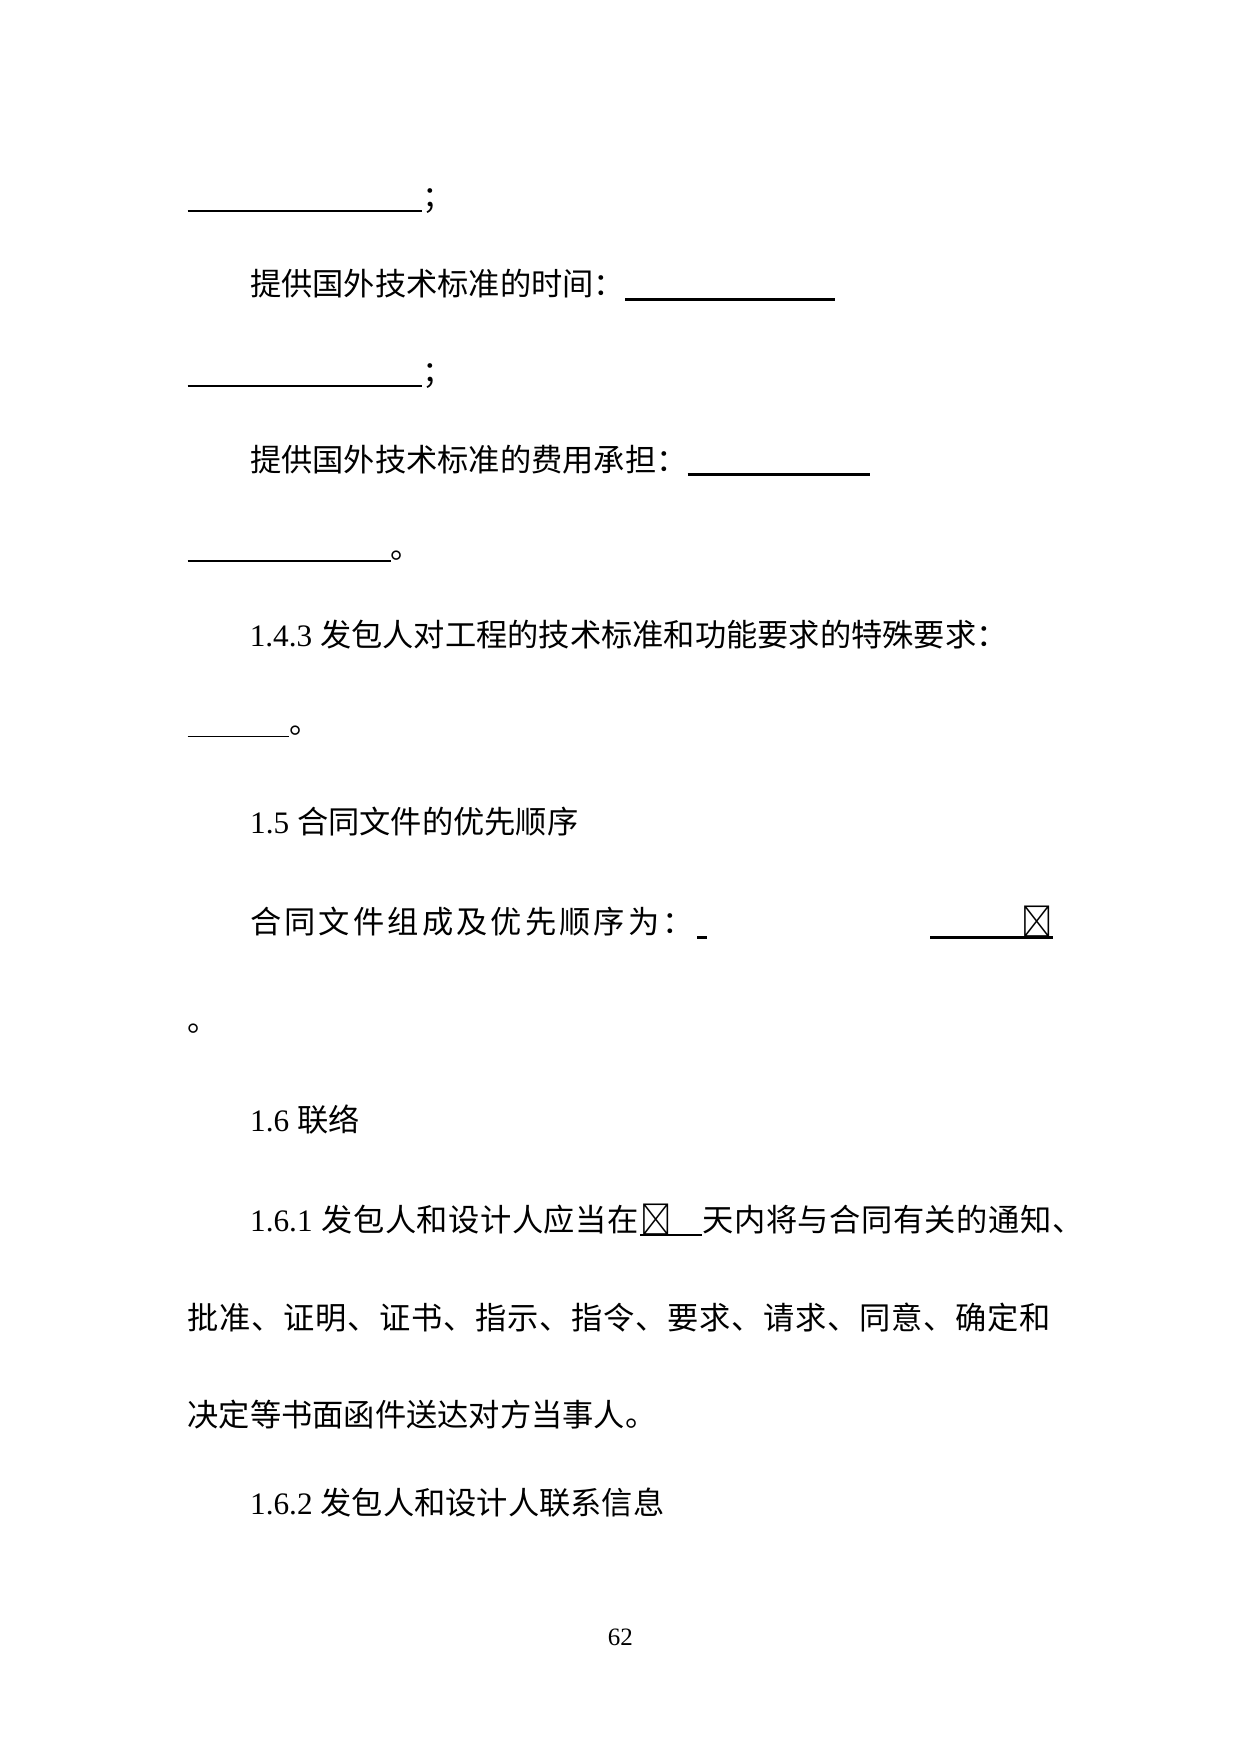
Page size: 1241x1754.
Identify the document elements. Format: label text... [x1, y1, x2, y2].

text 1.5 合同文件的优先顺序 [187, 788, 1053, 853]
text 1.4.3 发包人对工程的技术标准和功能要求的特殊要求： [249, 600, 1053, 665]
text ； [187, 162, 1053, 227]
text 提供国外技术标准的时间： [187, 249, 1053, 314]
text 1.6.2 发包人和设计人联系信息 [187, 1468, 1053, 1533]
text 1.6.1 发包人和设计人应当在 天内将与合同有关的通知、批准、证明、证书、指示、指令、要求、请求、同意、确定和决定等书面函件送达对方当事人。 [187, 1186, 1053, 1446]
text 提供国外技术标准的费用承担： [187, 425, 1053, 490]
text 合同文件组成及优先顺序为：  。 [187, 888, 1053, 1050]
text 。 [187, 512, 1053, 577]
text 1.6 联络 [187, 1085, 1053, 1150]
text ； [187, 337, 1053, 402]
text 。 [187, 688, 1053, 753]
